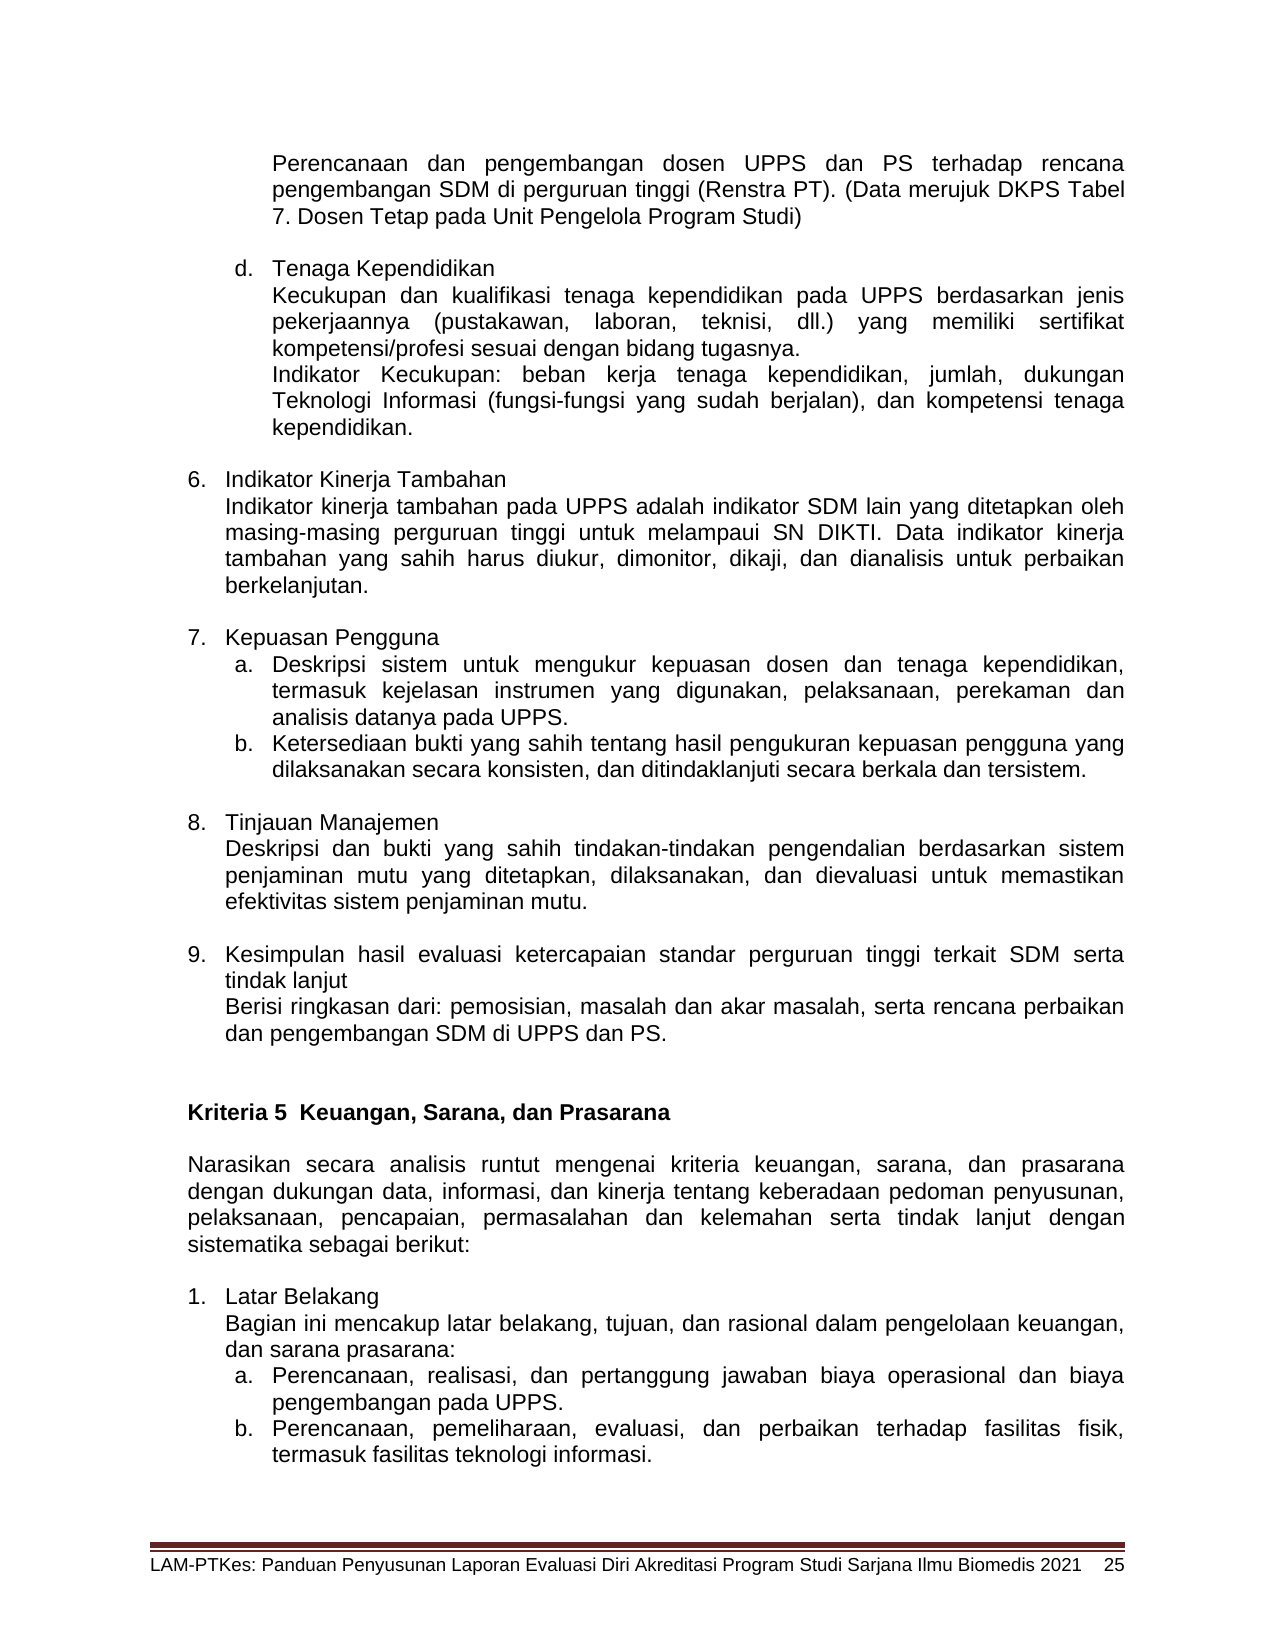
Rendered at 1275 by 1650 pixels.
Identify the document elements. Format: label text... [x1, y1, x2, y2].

list Indikator Kinerja Tambahan [187, 466, 1125, 493]
text Indikator Kecukupan: beban kerja tenaga kependidikan, jumlah, dukungan Teknologi Informasi (fungsi-fungsi yang sudah berjalan), dan kompetensi tenaga kependidikan. [272, 361, 1125, 440]
list Latar Belakang [187, 1283, 1125, 1309]
list Deskripsi sistem untuk mengukur kepuasan dosen dan tenaga kependidikan, termasuk kejelasan instrumen yang digunakan, pelaksanaan, perekaman dan analisis datanya pada UPPS. [234, 651, 1125, 730]
list Perencanaan, realisasi, dan pertanggung jawaban biaya operasional dan biaya pengembangan pada UPPS. [234, 1362, 1125, 1415]
subtitle Kriteria 5 Keuangan, Sarana, dan Prasarana [187, 1099, 1125, 1125]
text Indikator kinerja tambahan pada UPPS adalah indikator SDM lain yang ditetapkan oleh masing-masing perguruan tinggi untuk melampaui SN DIKTI. Data indikator kinerja tambahan yang sahih harus diukur, dimonitor, dikaji, dan dianalisis untuk perbaikan berkelanjutan. [225, 493, 1125, 598]
list Perencanaan, pemeliharaan, evaluasi, dan perbaikan terhadap fasilitas fisik, termasuk fasilitas teknologi informasi. [234, 1415, 1125, 1468]
text Bagian ini mencakup latar belakang, tujuan, dan rasional dalam pengelolaan keuangan, dan sarana prasarana: [225, 1309, 1125, 1362]
text Berisi ringkasan dari: pemosisian, masalah dan akar masalah, serta rencana perbaikan dan pengembangan SDM di UPPS dan PS. [225, 993, 1125, 1046]
text Deskripsi dan bukti yang sahih tindakan-tindakan pengendalian berdasarkan sistem penjaminan mutu yang ditetapkan, dilaksanakan, dan dievaluasi untuk memastikan efektivitas sistem penjaminan mutu. [225, 835, 1125, 914]
list Tenaga Kependidikan [234, 255, 1125, 282]
list Kepuasan Pengguna [187, 624, 1125, 651]
list Kesimpulan hasil evaluasi ketercapaian standar perguruan tinggi terkait SDM serta tindak lanjut [187, 941, 1125, 993]
list Tinjauan Manajemen [187, 809, 1125, 835]
text Narasikan secara analisis runtut mengenai kriteria keuangan, sarana, dan prasarana dengan dukungan data, informasi, dan kinerja tentang keberadaan pedoman penyusunan, pelaksanaan, pencapaian, permasalahan dan kelemahan serta tindak lanjut dengan sistematika sebagai berikut: [187, 1151, 1125, 1257]
text Kecukupan dan kualifikasi tenaga kependidikan pada UPPS berdasarkan jenis pekerjaannya (pustakawan, laboran, teknisi, dll.) yang memiliki sertifikat kompetensi/profesi sesuai dengan bidang tugasnya. [272, 282, 1125, 361]
list Ketersediaan bukti yang sahih tentang hasil pengukuran kepuasan pengguna yang dilaksanakan secara konsisten, dan ditindaklanjuti secara berkala dan tersistem. [234, 730, 1125, 782]
text Perencanaan dan pengembangan dosen UPPS dan PS terhadap rencana pengembangan SDM di perguruan tinggi (Renstra PT). (Data merujuk DKPS Tabel 7. Dosen Tetap pada Unit Pengelola Program Studi) [272, 150, 1125, 229]
